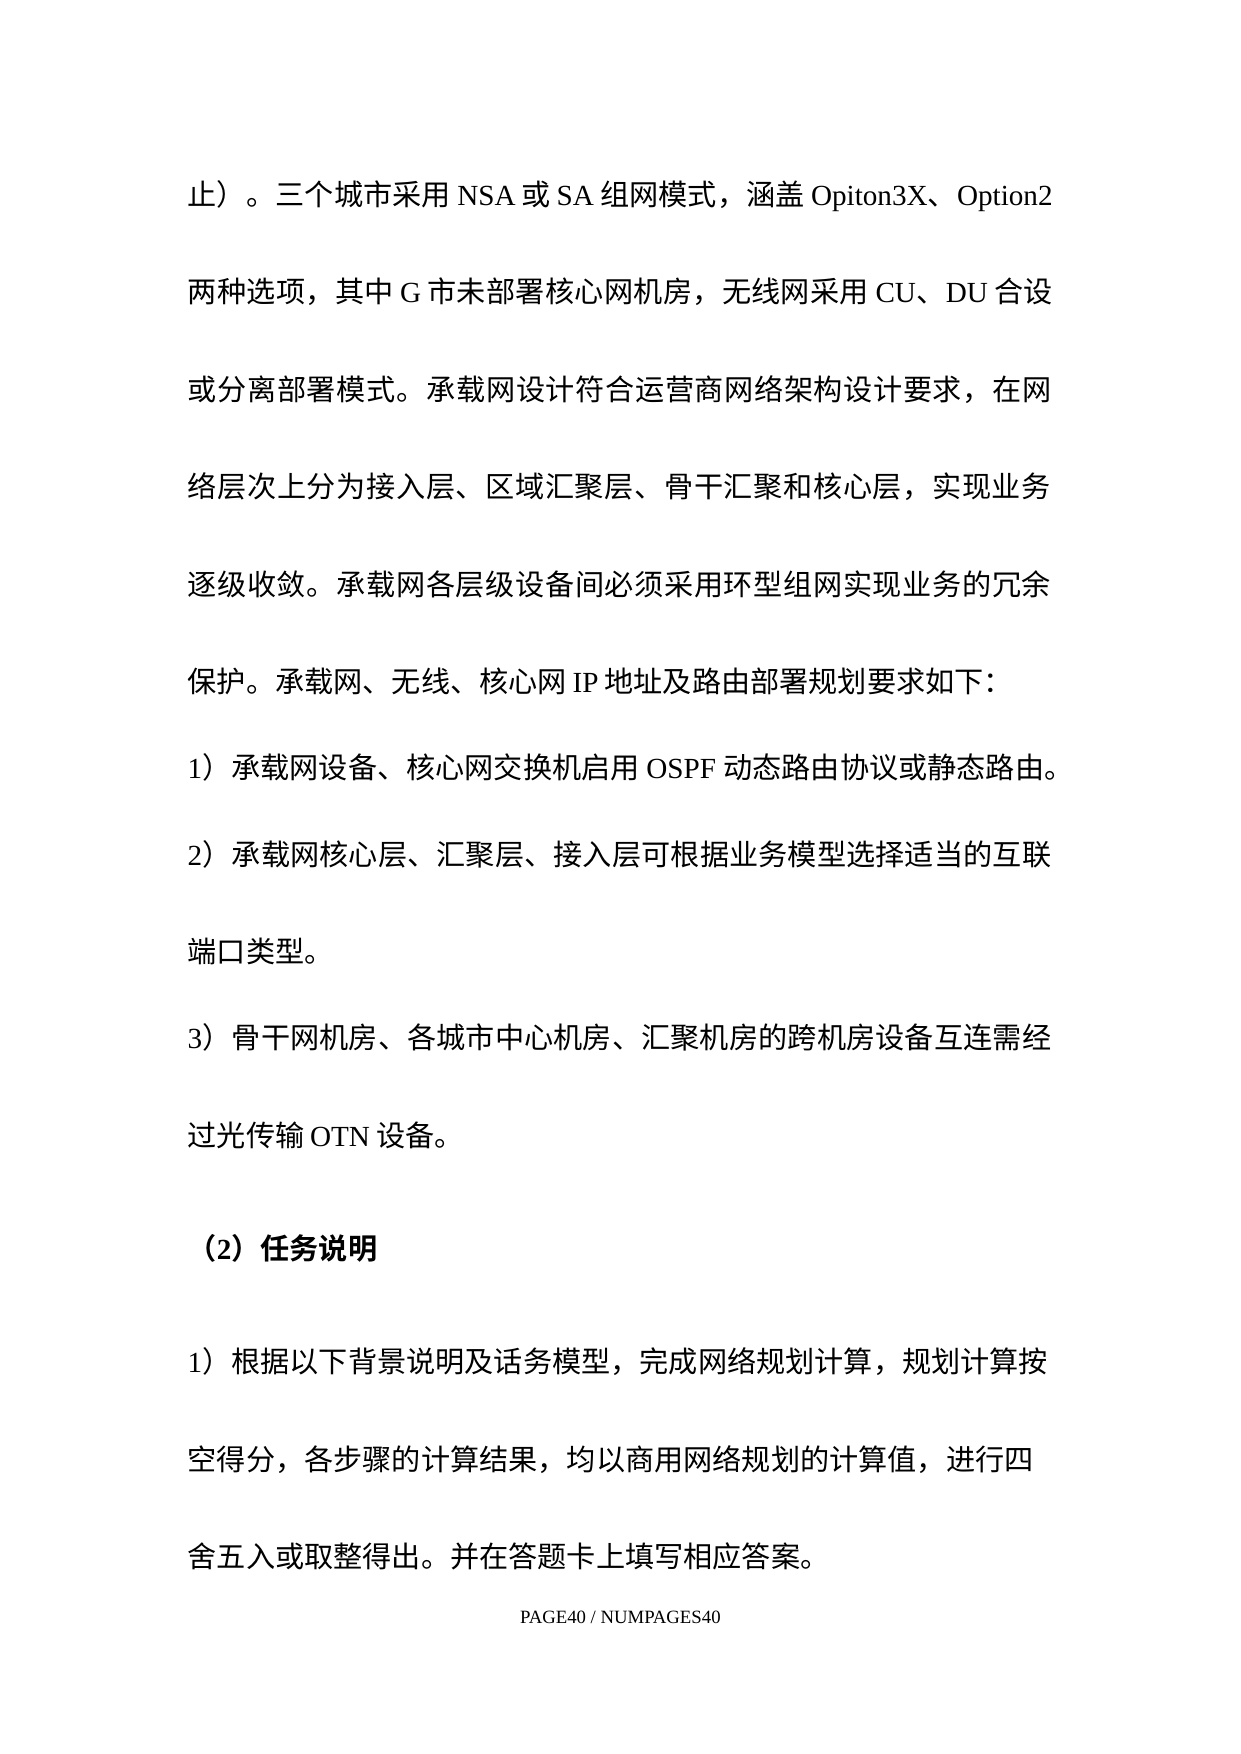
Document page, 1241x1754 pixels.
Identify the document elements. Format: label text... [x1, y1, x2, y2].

text 1）承载网设备、核心网交换机启用 OSPF 动态路由协议或静态路由。 [187, 734, 1053, 799]
subtitle （2）任务说明 [187, 1214, 1053, 1279]
text 2）承载网核心层、汇聚层、接入层可根据业务模型选择适当的互联端口类型。 [187, 820, 1053, 982]
text 3）骨干网机房、各城市中心机房、汇聚机房的跨机房设备互连需经过光传输OTN设备。 [187, 1003, 1053, 1166]
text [187, 160, 1053, 713]
text 1）根据以下背景说明及话务模型，完成网络规划计算，规划计算按空得分，各步骤的计算结果，均以商用网络规划的计算值，进行四舍五入或取整得出。并在答题卡上填写相应答案。 [187, 1327, 1053, 1587]
